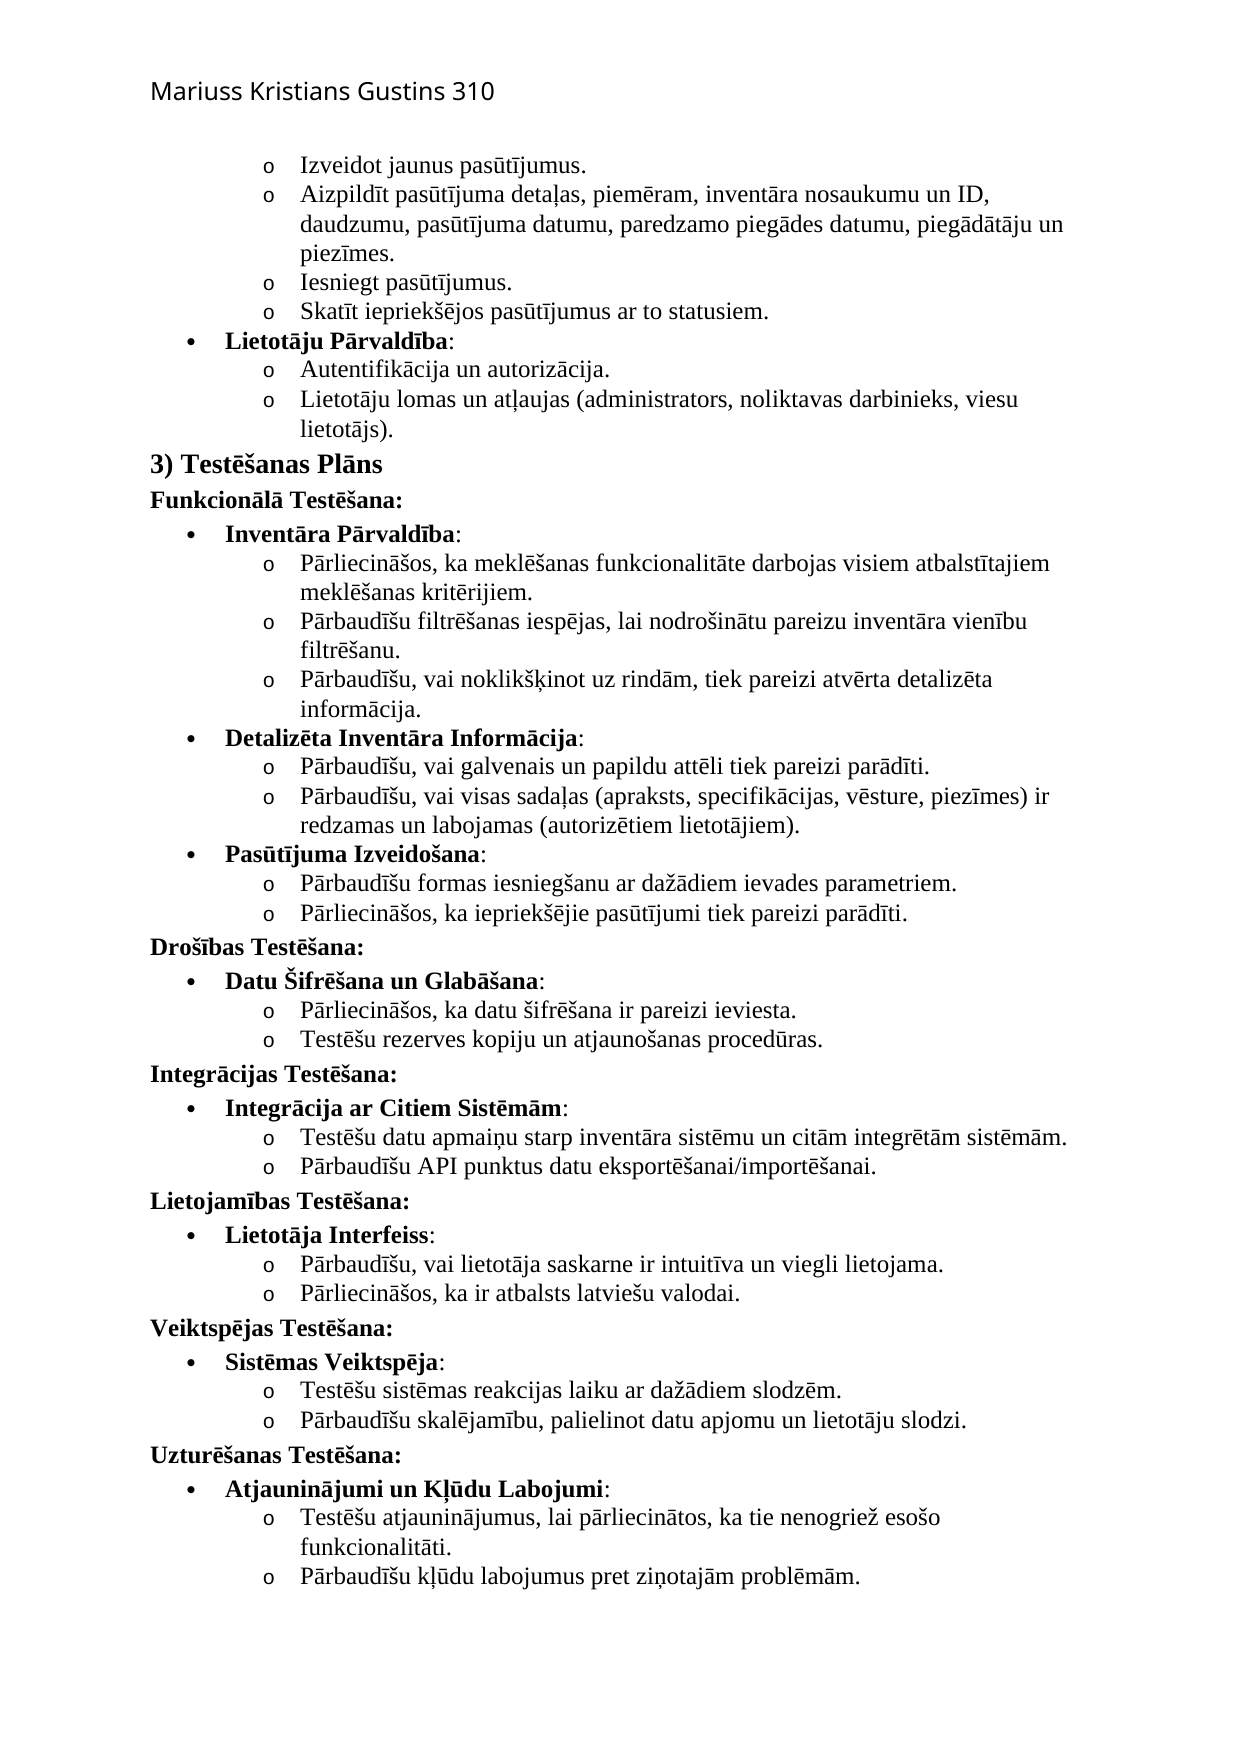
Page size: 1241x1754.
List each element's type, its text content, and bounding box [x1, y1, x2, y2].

list Pārbaudīšu, vai visas sadaļas (apraksts, specifikācijas, vēsture, piezīmes) ir redzamas un labojamas (autorizētiem lietotājiem). [262, 781, 1090, 839]
list Pasūtījuma Izveidošana: [187, 839, 1090, 868]
list Pārliecināšos, ka ir atbalsts latviešu valodai. [262, 1278, 1090, 1308]
list Aizpildīt pasūtījuma detaļas, piemēram, inventāra nosaukumu un ID, daudzumu, pasūtījuma datumu, paredzamo piegādes datumu, piegādātāju un piezīmes. [262, 179, 1090, 267]
text 3) Testēšanas Plāns [150, 448, 1090, 480]
list Pārbaudīšu kļūdu labojumus pret ziņotajām problēmām. [262, 1561, 1090, 1590]
list Testēšu sistēmas reakcijas laiku ar dažādiem slodzēm. [262, 1376, 1090, 1405]
list Pārliecināšos, ka iepriekšējie pasūtījumi tiek pareizi parādīti. [262, 898, 1090, 927]
list Pārbaudīšu, vai noklikšķinot uz rindām, tiek pareizi atvērta detalizēta informācija. [262, 664, 1090, 723]
list Izveidot jaunus pasūtījumus. [262, 150, 1090, 179]
list Pārbaudīšu, vai galvenais un papildu attēli tiek pareizi parādīti. [262, 751, 1090, 781]
list Pārbaudīšu skalējamību, palielinot datu apjomu un lietotāju slodzi. [262, 1405, 1090, 1435]
list Lietotāja Interfeiss: [187, 1220, 1090, 1249]
list Pārbaudīšu formas iesniegšanu ar dažādiem ievades parametriem. [262, 868, 1090, 898]
list Inventāra Pārvaldība: [187, 519, 1090, 548]
list Testēšu atjauninājumus, lai pārliecinātos, ka tie nenogriež esošo funkcionalitāti. [262, 1502, 1090, 1561]
list Iesniegt pasūtījumus. [262, 267, 1090, 296]
text Integrācijas Testēšana: [150, 1059, 1090, 1088]
list Pārbaudīšu, vai lietotāja saskarne ir intuitīva un viegli lietojama. [262, 1249, 1090, 1278]
list Pārliecināšos, ka datu šifrēšana ir pareizi ieviesta. [262, 995, 1090, 1024]
list Datu Šifrēšana un Glabāšana: [187, 966, 1090, 995]
list Integrācija ar Citiem Sistēmām: [187, 1093, 1090, 1122]
text Lietojamības Testēšana: [150, 1186, 1090, 1215]
list Pārliecināšos, ka meklēšanas funkcionalitāte darbojas visiem atbalstītajiem meklēšanas kritērijiem. [262, 548, 1090, 606]
list Pārbaudīšu filtrēšanas iespējas, lai nodrošinātu pareizu inventāra vienību filtrēšanu. [262, 606, 1090, 664]
list Lietotāju lomas un atļaujas (administrators, noliktavas darbinieks, viesu lietotājs). [262, 384, 1090, 442]
list Autentifikācija un autorizācija. [262, 354, 1090, 384]
list Detalizēta Inventāra Informācija: [187, 723, 1090, 751]
list Pārbaudīšu API punktus datu eksportēšanai/importēšanai. [262, 1151, 1090, 1181]
list Lietotāju Pārvaldība: [187, 326, 1090, 354]
text Uzturēšanas Testēšana: [150, 1440, 1090, 1469]
list Testēšu rezerves kopiju un atjaunošanas procedūras. [262, 1024, 1090, 1054]
text Veiktspējas Testēšana: [150, 1313, 1090, 1342]
text Drošības Testēšana: [150, 932, 1090, 961]
list Skatīt iepriekšējos pasūtījumus ar to statusiem. [262, 296, 1090, 326]
list Sistēmas Veiktspēja: [187, 1347, 1090, 1376]
text Funkcionālā Testēšana: [150, 485, 1090, 514]
list Atjauninājumi un Kļūdu Labojumi: [187, 1474, 1090, 1502]
list Testēšu datu apmaiņu starp inventāra sistēmu un citām integrētām sistēmām. [262, 1122, 1090, 1151]
